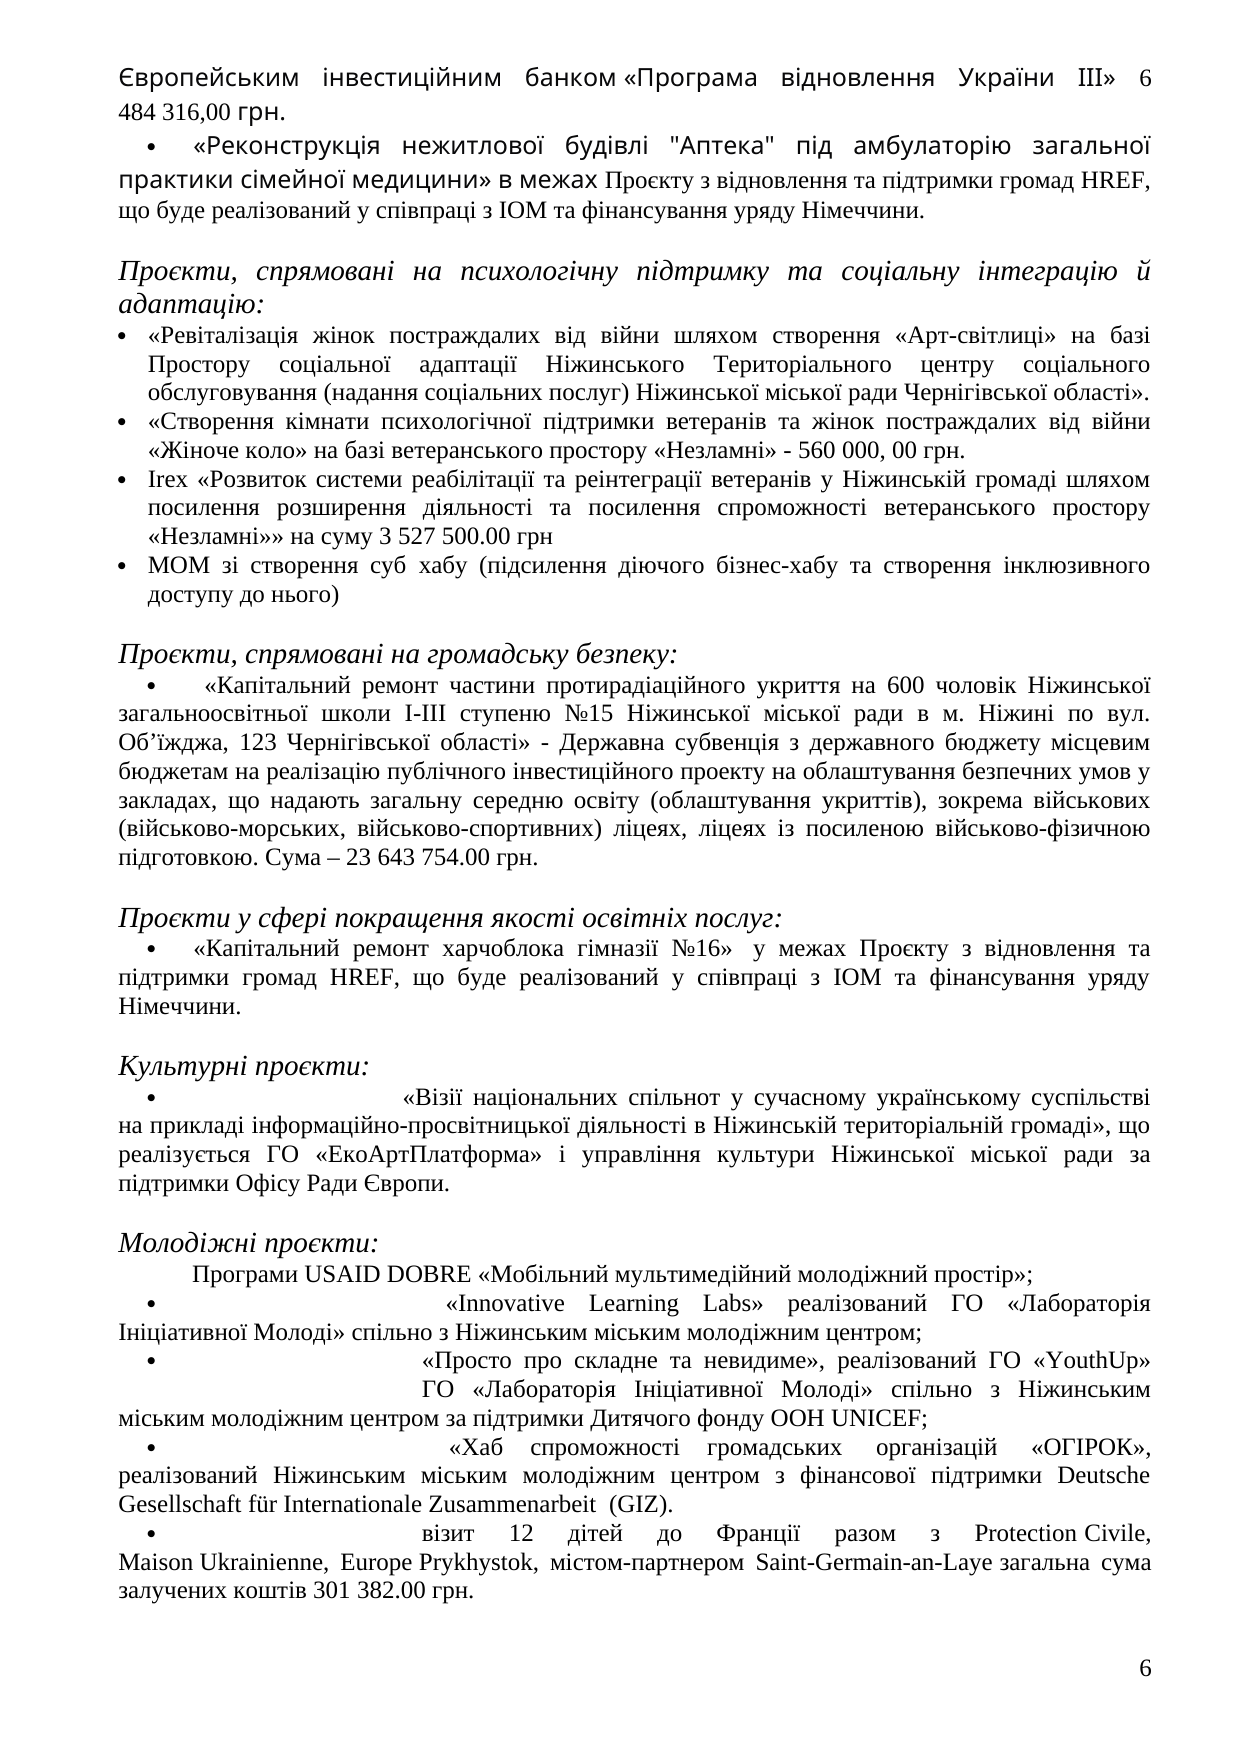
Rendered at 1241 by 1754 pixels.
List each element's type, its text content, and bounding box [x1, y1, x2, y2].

list «Innovative Learning Labs» реалізований ГО «Лабораторія Ініціативної Молоді» спільно з Ніжинським міським молодіжним центром; [118, 1288, 1152, 1345]
text Молодіжні проєкти: [118, 1226, 1152, 1259]
list «Ревіталізація жінок постраждалих від війни шляхом створення «Арт-світлиці» на базі Простору соціальної адаптації Ніжинського Територіального центру соціального обслуговування (надання соціальних послуг) Ніжинської міської ради Чернігівської області». [118, 320, 1152, 406]
list Irex «Розвиток системи реабілітації та реінтеграції ветеранів у Ніжинській громаді шляхом посилення розширення діяльності та посилення спроможності ветеранського простору «Незламні»» на суму 3 527 500.00 грн [118, 464, 1152, 550]
list «Створення кімнати психологічної підтримки ветеранів та жінок постраждалих від війни «Жіноче коло» на базі ветеранського простору «Незламні» - 560 000, 00 грн. [118, 406, 1152, 464]
text Проєкти, спрямовані на громадську безпеку: [118, 636, 1152, 670]
list «Капітальний ремонт частини протирадіаційного укриття на 600 чоловік Ніжинської загальноосвітньої школи І-ІІІ ступеню №15 Ніжинської міської ради в м. Ніжині по вул. Об’їжджа, 123 Чернігівської області» - Державна субвенція з державного бюджету місцевим бюджетам на реалізацію публічного інвестиційного проекту на облаштування безпечних умов у закладах, що надають загальну середню освіту (облаштування укриттів), зокрема військових (військово-морських, військово-спортивних) ліцеях, ліцеях із посиленою військово-фізичною підготовкою. Сума – 23 643 754.00 грн. [118, 670, 1152, 871]
text Проєкти, спрямовані на психологічну підтримку та соціальну інтеграцію й адаптацію: [118, 253, 1152, 320]
list «Капітальний ремонт харчоблока гімназії №16» у межах Проєкту з відновлення та підтримки громад HREF, що буде реалізований у співпраці з IOM та фінансування уряду Німеччини. [118, 933, 1152, 1019]
list «Хаб спроможності громадських організацій «ОГІРОК», реалізований Ніжинським міським молодіжним центром з фінансової підтримки Deutsche Gesellschaft für Internationale Zusammenarbeit (GIZ). [118, 1432, 1152, 1518]
list візит 12 дітей до Франції разом з Protection Civile, Maison Ukrainienne, Europe Prykhystok, містом-партнером Saint-Germain-an-Laye загальна сума залучених коштів 301 382.00 грн. [118, 1518, 1152, 1604]
text Культурні проєкти: [118, 1048, 1152, 1082]
list «Візії національних спільнот у сучасному українському суспільстві на прикладі інформаційно-просвітницької діяльності в Ніжинській територіальній громаді», що реалізується ГО «ЕкоАртПлатформа» і управління культури Ніжинської міської ради за підтримки Офісу Ради Європи. [118, 1082, 1152, 1197]
text Програми USAID DOBRE «Мобільний мультимедійний молодіжний простір»; [148, 1259, 1152, 1288]
text Проєкти у сфері покращення якості освітніх послуг: [118, 900, 1152, 933]
list МОМ зі створення суб хабу (підсилення діючого бізнес-хабу та створення інклюзивного доступу до нього) [118, 550, 1152, 607]
list «Реконструкція нежитлової будівлі "Аптека" під амбулаторію загальної практики сімейної медицини» в межах Проєкту з відновлення та підтримки громад HREF, що буде реалізований у співпраці з IOM та фінансування уряду Німеччини. [118, 127, 1152, 224]
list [118, 59, 1152, 127]
list «Просто про складне та невидиме», реалізований ГО «YouthUp» ГО «Лабораторія Ініціативної Молоді» спільно з Ніжинським міським молодіжним центром за підтримки Дитячого фонду ООН UNICEF; [118, 1345, 1152, 1432]
